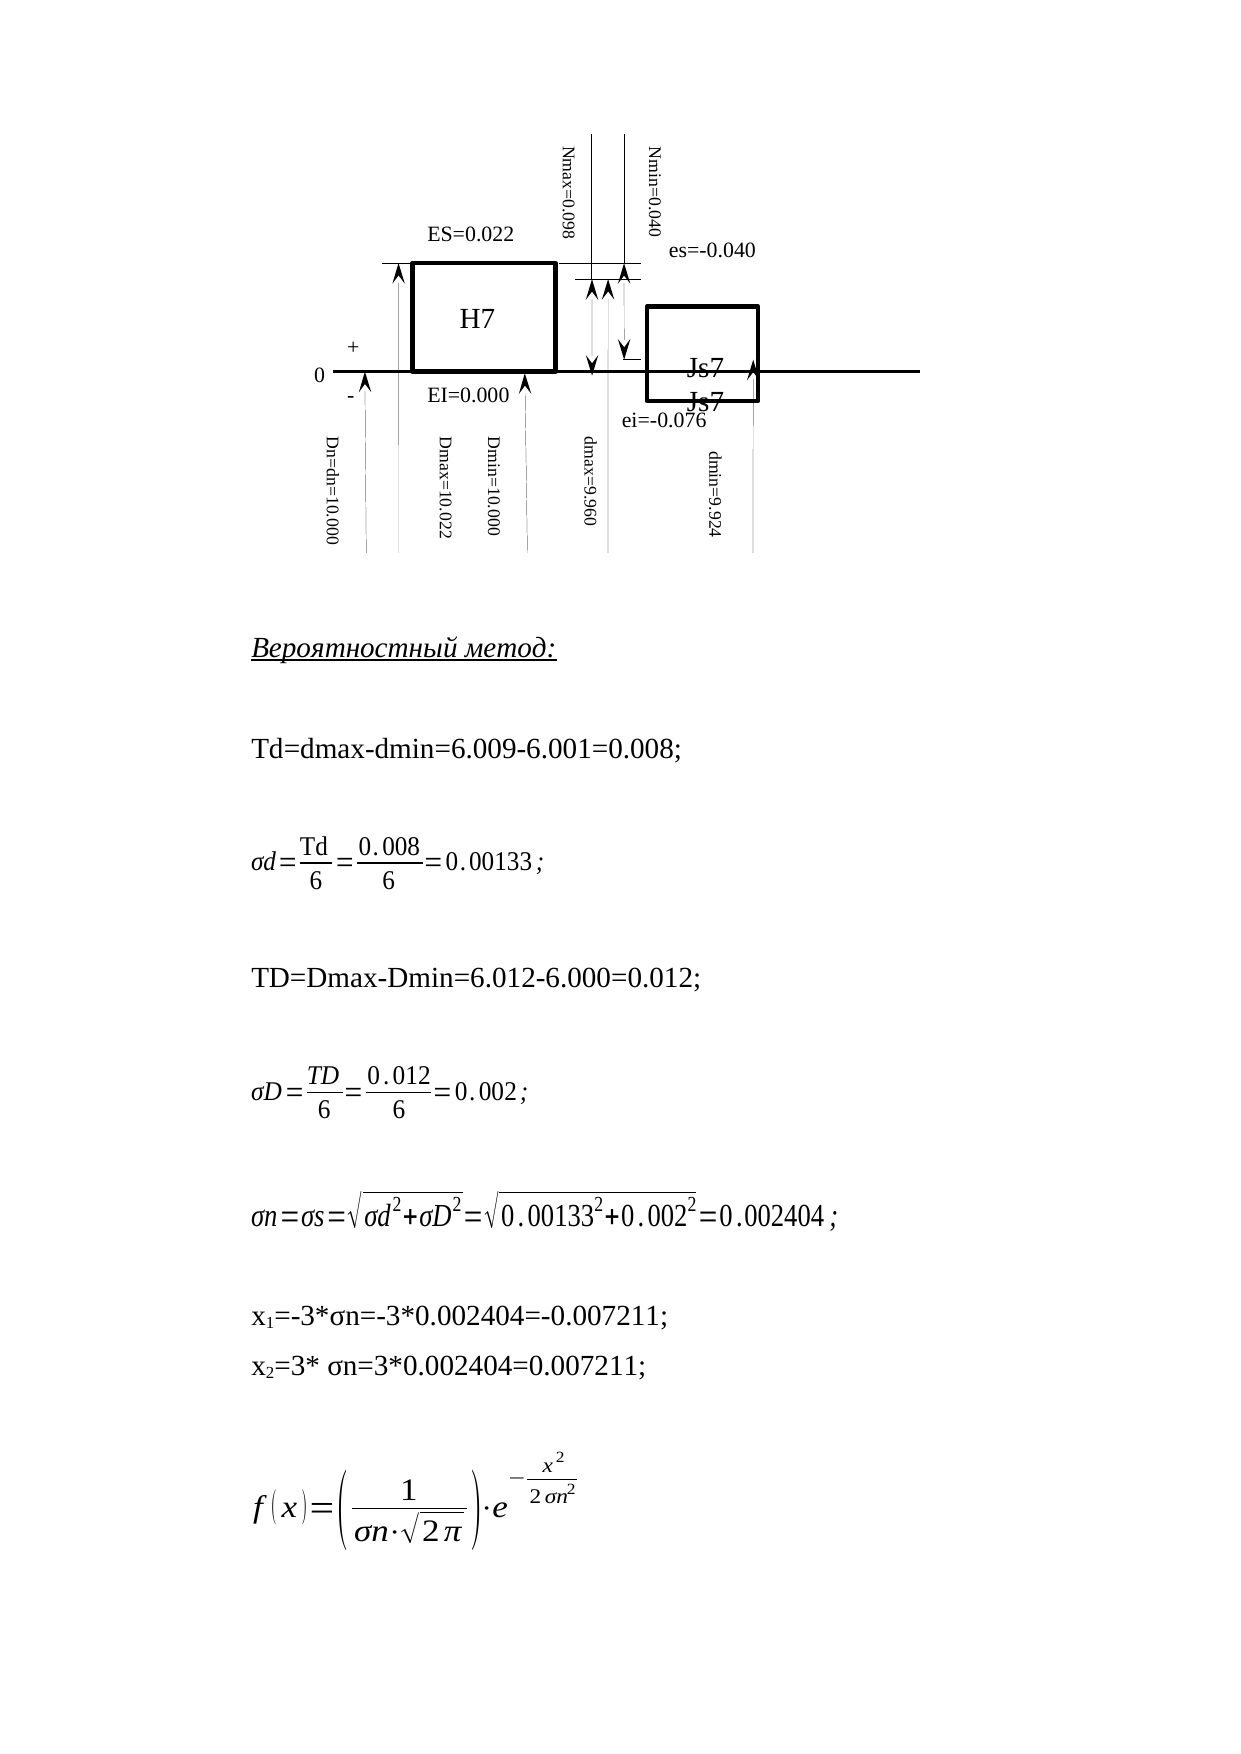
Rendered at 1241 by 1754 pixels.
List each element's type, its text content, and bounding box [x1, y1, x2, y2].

text Вероятностный метод: [177, 630, 1152, 664]
text x2=3* σn=3*0.002404=0.007211; [177, 1348, 1152, 1382]
text TD=Dmax-Dmin=6.012-6.000=0.012; [177, 960, 1152, 994]
text x1=-3*σn=-3*0.002404=-0.007211; [177, 1298, 1152, 1332]
text Td=dmax-dmin=6.009-6.001=0.008; [177, 731, 1152, 764]
